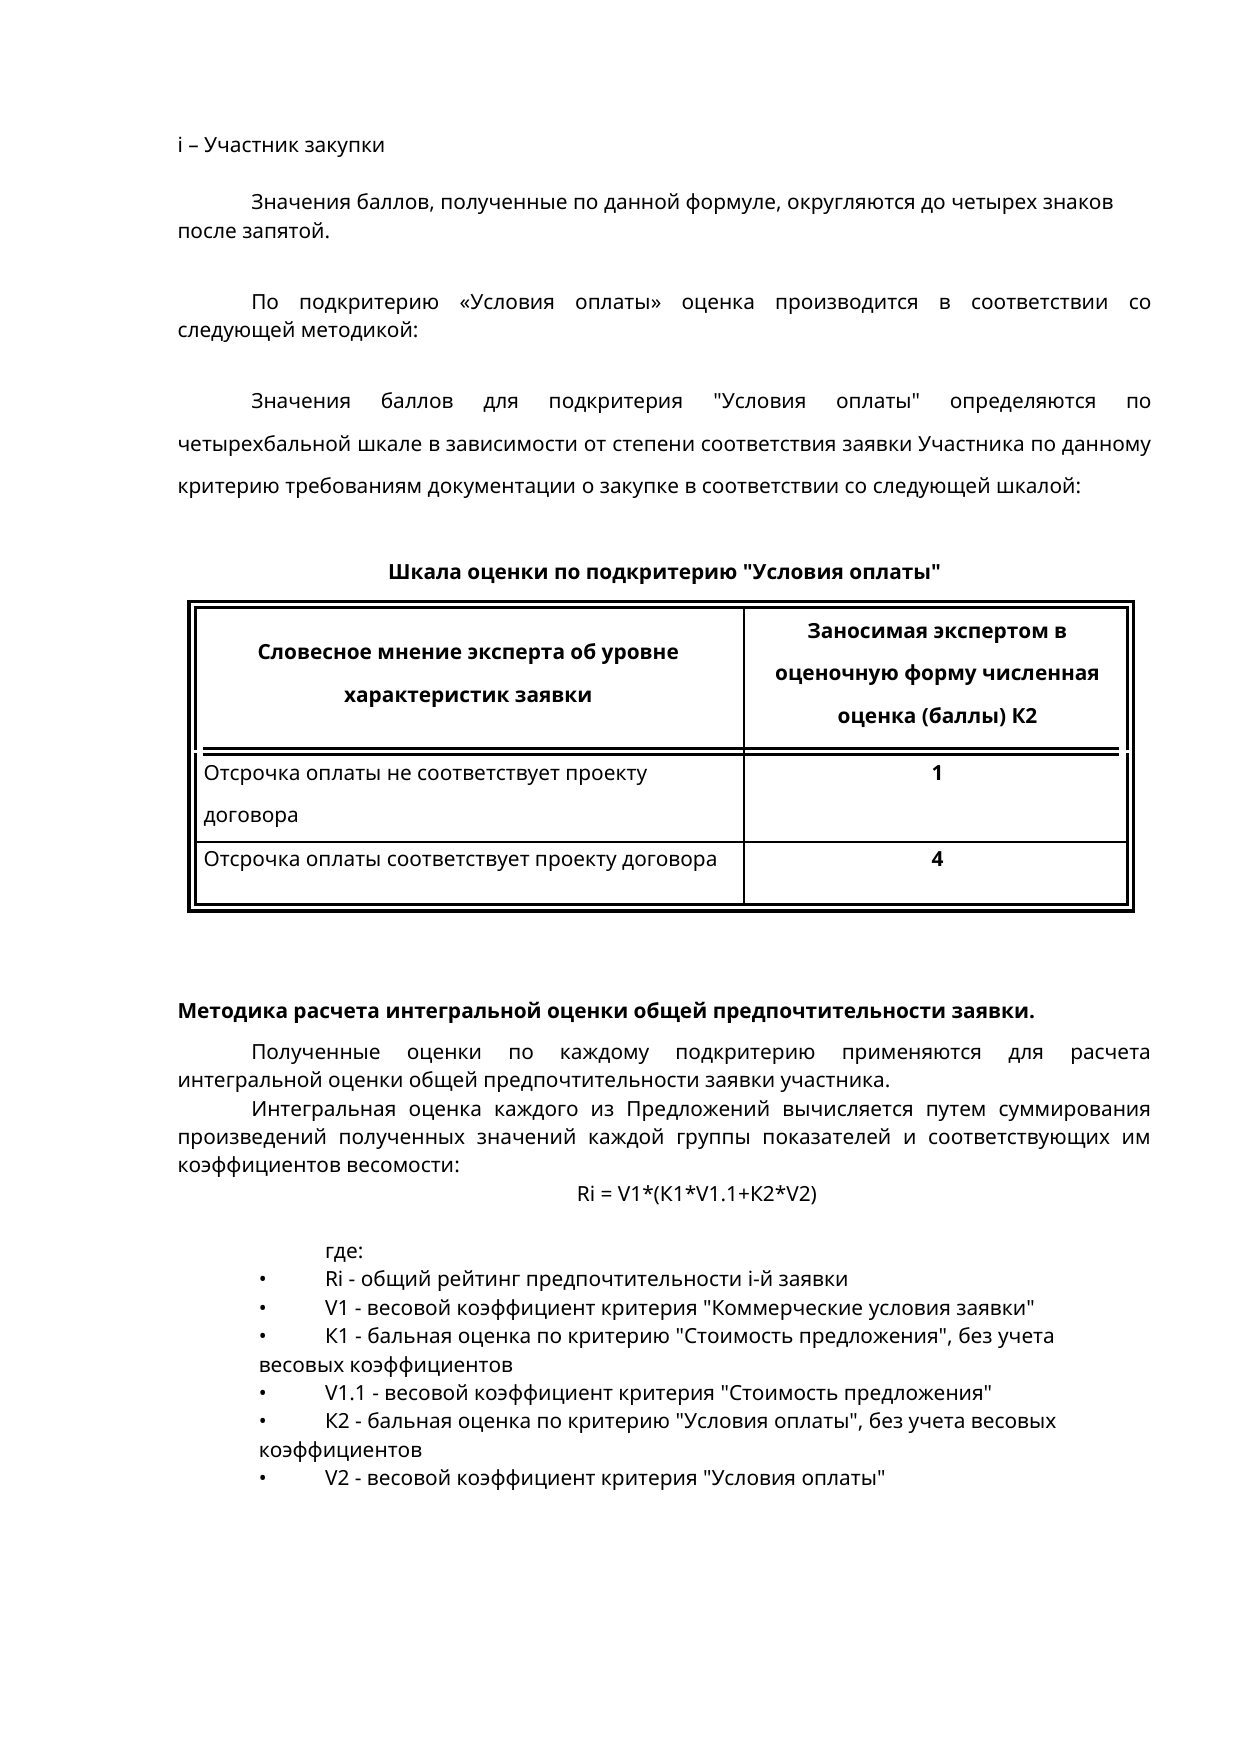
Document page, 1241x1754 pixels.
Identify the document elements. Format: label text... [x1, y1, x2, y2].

text Значения баллов для подкритерия "Условия оплаты" определяются по четырехбальной шкале в зависимости от степени соответствия заявки Участника по данному критерию требованиям документации о закупке в соответствии со следующей шкалой: [177, 386, 1152, 500]
text • V1.1 - весовой коэффициент критерия "Стоимость предложения" [258, 1378, 1135, 1407]
table_cell 4 [745, 843, 1126, 903]
table_cell 1 [745, 747, 1130, 841]
table_header Словесное мнение эксперта об уровне характеристик заявки [192, 603, 744, 747]
text где: [258, 1236, 1135, 1264]
text По подкритерию «Условия оплаты» оценка производится в соответствии со следующей методикой: [177, 287, 1152, 344]
text Методика расчета интегральной оценки общей предпочтительности заявки. [177, 996, 1152, 1024]
text i – Участник закупки [177, 131, 1152, 159]
text • V1 - весовой коэффициент критерия "Коммерческие условия заявки" [258, 1293, 1135, 1321]
text • К2 - бальная оценка по критерию "Условия оплаты", без учета весовых коэффициентов [258, 1407, 1135, 1463]
text Ri = V1*(К1*V1.1+К2*V2) [258, 1179, 1135, 1207]
text Интегральная оценка каждого из Предложений вычисляется путем суммирования произведений полученных значений каждой группы показателей и соответствующих им коэффициентов весомости: [177, 1094, 1152, 1179]
text • V2 - весовой коэффициент критерия "Условия оплаты" [258, 1463, 1135, 1492]
text • К1 - бальная оценка по критерию "Стоимость предложения", без учета весовых коэффициентов [258, 1321, 1135, 1378]
text • Ri - общий рейтинг предпочтительности i-й заявки [258, 1264, 1135, 1293]
table_cell Отсрочка оплаты не соответствует проекту договора [192, 747, 743, 841]
table_cell Отсрочка оплаты соответствует проекту договора [197, 843, 743, 903]
text Полученные оценки по каждому подкритерию применяются для расчета интегральной оценки общей предпочтительности заявки участника. [177, 1037, 1152, 1094]
table_header Заносимая экспертом в оценочную форму численная оценка (баллы) К2 [744, 603, 1130, 747]
text Шкала оценки по подкритерию "Условия оплаты" [177, 557, 1152, 585]
text Значения баллов, полученные по данной формуле, округляются до четырех знаков после запятой. [177, 187, 1152, 244]
